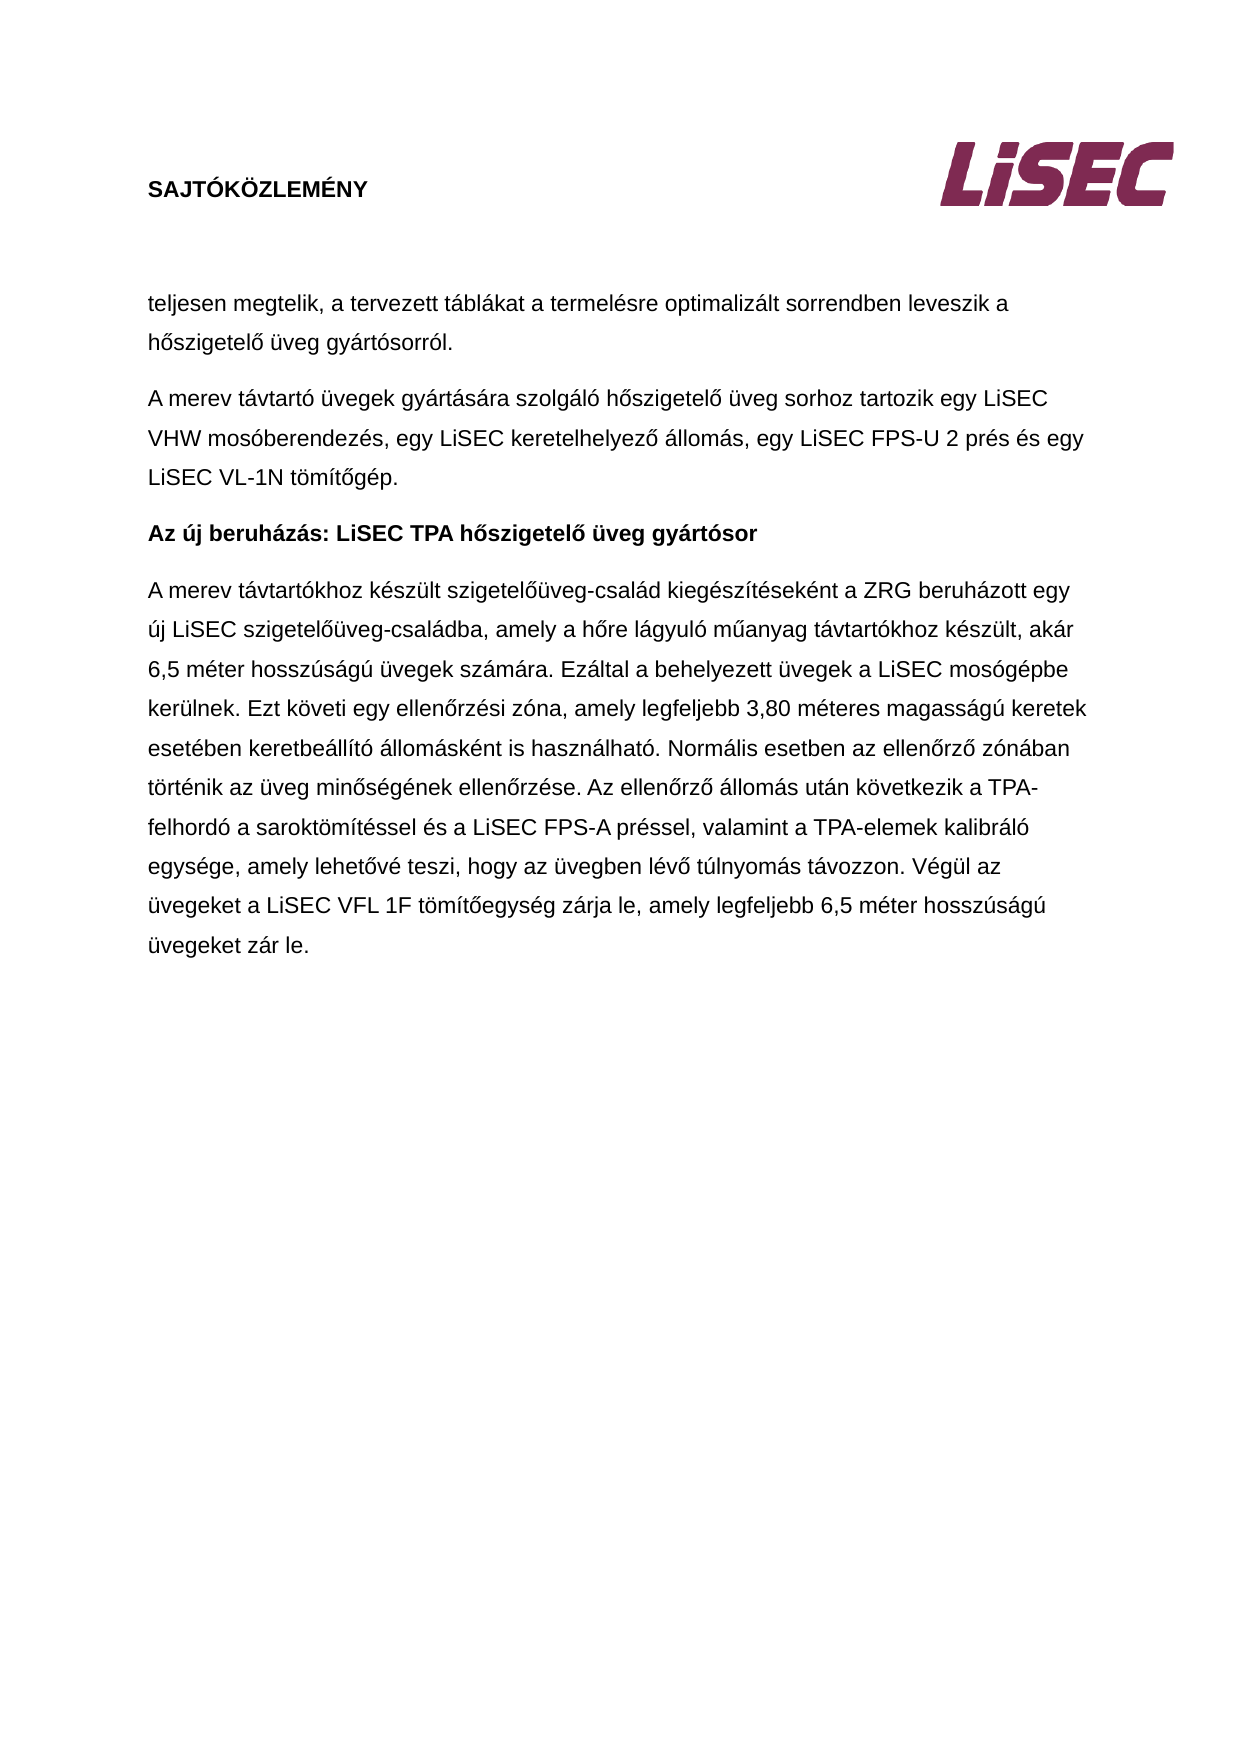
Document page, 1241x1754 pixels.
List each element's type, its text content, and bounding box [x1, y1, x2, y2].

text Az új beruházás: LiSEC TPA hőszigetelő üveg gyártósor [148, 520, 1093, 547]
text A merev távtartókhoz készült szigetelőüveg-család kiegészítéseként a ZRG beruházott egy új LiSEC szigetelőüveg-családba, amely a hőre lágyuló műanyag távtartókhoz készült, akár 6,5 méter hosszúságú üvegek számára. Ezáltal a behelyezett üvegek a LiSEC mosógépbe kerülnek. Ezt követi egy ellenőrzési zóna, amely legfeljebb 3,80 méteres magasságú keretek esetében keretbeállító állomásként is használható. Normális esetben az ellenőrző zónában történik az üveg minőségének ellenőrzése. Az ellenőrző állomás után következik a TPA-felhordó a saroktömítéssel és a LiSEC FPS-A préssel, valamint a TPA-elemek kalibráló egysége, amely lehetővé teszi, hogy az üvegben lévő túlnyomás távozzon. Végül az üvegeket a LiSEC VFL 1F tömítőegység zárja le, amely legfeljebb 6,5 méter hosszúságú üvegeket zár le. [148, 577, 1093, 958]
picture [939, 142, 1173, 205]
text A merev távtartó üvegek gyártására szolgáló hőszigetelő üveg sorhoz tartozik egy LiSEC VHW mosóberendezés, egy LiSEC keretelhelyező állomás, egy LiSEC FPS-U 2 prés és egy LiSEC VL-1N tömítőgép. [148, 385, 1093, 491]
